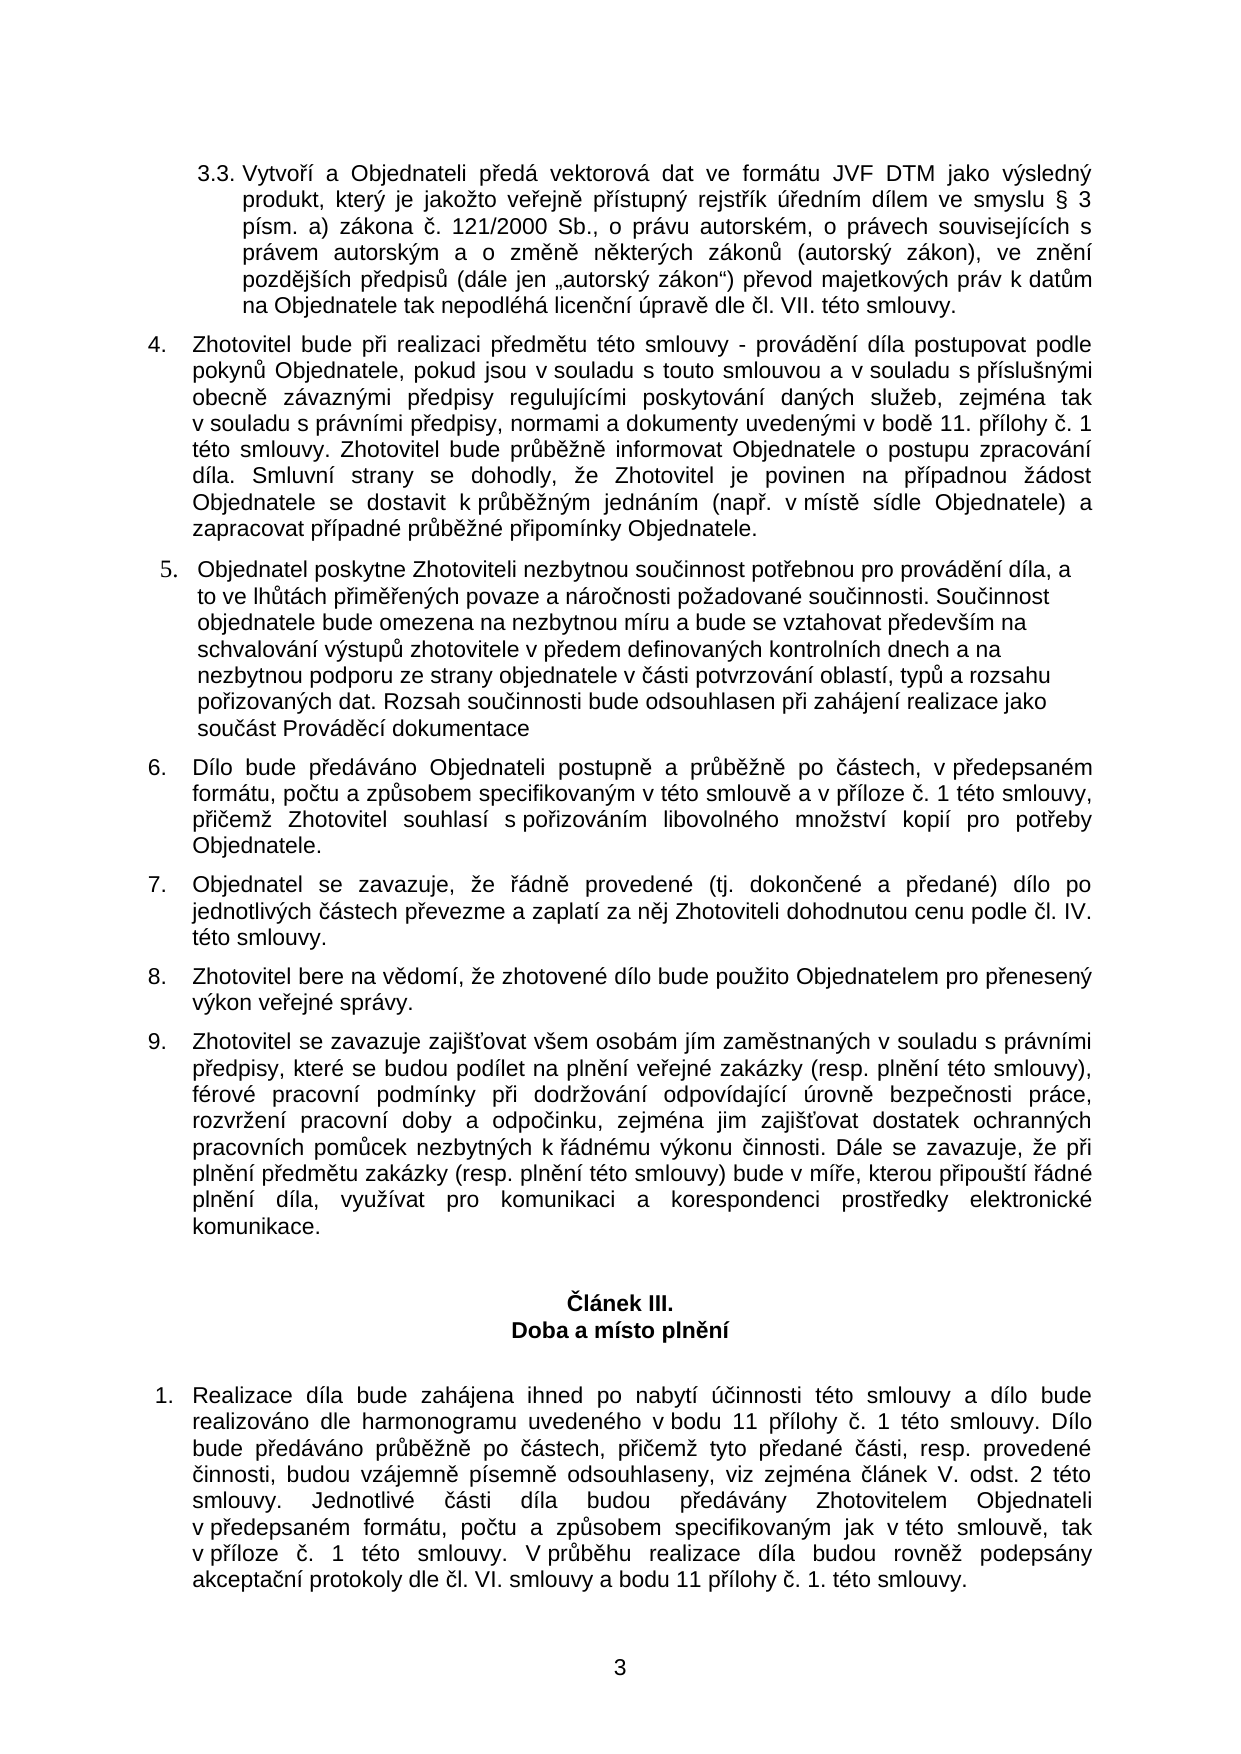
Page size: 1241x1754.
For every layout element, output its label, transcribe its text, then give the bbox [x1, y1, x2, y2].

list Vytvoří a Objednateli předá vektorová dat ve formátu JVF DTM jako výsledný produkt, který je jakožto veřejně přístupný rejstřík úředním dílem ve smyslu § 3 písm. a) zákona č. 121/2000 Sb., o právu autorském, o právech souvisejících s právem autorským a o změně některých zákonů (autorský zákon), ve znění pozdějších předpisů (dále jen „autorský zákon“) převod majetkových práv k datům na Objednatele tak nepodléhá licenční úpravě dle čl. VII. této smlouvy. [197, 160, 1092, 318]
list Zhotovitel bude při realizaci předmětu této smlouvy - provádění díla postupovat podle pokynů Objednatele, pokud jsou v souladu s touto smlouvou a v souladu s příslušnými obecně závaznými předpisy regulujícími poskytování daných služeb, zejména tak v souladu s právními předpisy, normami a dokumenty uvedenými v bodě 11. přílohy č. 1 této smlouvy. Zhotovitel bude průběžně informovat Objednatele o postupu zpracování díla. Smluvní strany se dohodly, že Zhotovitel je povinen na případnou žádost Objednatele se dostavit k průběžným jednáním (např. v místě sídle Objednatele) a zapracovat případné průběžné připomínky Objednatele. [148, 331, 1092, 542]
list Objednatel poskytne Zhotoviteli nezbytnou součinnost potřebnou pro provádění díla, a to ve lhůtách přiměřených povaze a náročnosti požadované součinnosti. Součinnost objednatele bude omezena na nezbytnou míru a bude se vztahovat především na schvalování výstupů zhotovitele v předem definovaných kontrolních dnech a na nezbytnou podporu ze strany objednatele v části potvrzování oblastí, typů a rozsahu pořizovaných dat. Rozsah součinnosti bude odsouhlasen při zahájení realizace jako součást Prováděcí dokumentace [159, 554, 1092, 741]
list Objednatel se zavazuje, že řádně provedené (tj. dokončené a předané) dílo po jednotlivých částech převezme a zaplatí za něj Zhotoviteli dohodnutou cenu podle čl. IV. této smlouvy. [148, 871, 1092, 950]
text Článek III. [148, 1290, 1092, 1317]
list Zhotovitel bere na vědomí, že zhotovené dílo bude použito Objednatelem pro přenesený výkon veřejné správy. [148, 963, 1092, 1016]
text Doba a místo plnění [148, 1317, 1092, 1343]
list Realizace díla bude zahájena ihned po nabytí účinnosti této smlouvy a dílo bude realizováno dle harmonogramu uvedeného v bodu 11 přílohy č. 1 této smlouvy. Dílo bude předáváno průběžně po částech, přičemž tyto předané části, resp. provedené činnosti, budou vzájemně písemně odsouhlaseny, viz zejména článek V. odst. 2 této smlouvy. Jednotlivé části díla budou předávány Zhotovitelem Objednateli v předepsaném formátu, počtu a způsobem specifikovaným jak v této smlouvě, tak v příloze č. 1 této smlouvy. V průběhu realizace díla budou rovněž podepsány akceptační protokoly dle čl. VI. smlouvy a bodu 11 přílohy č. 1. této smlouvy. [154, 1382, 1092, 1593]
list Zhotovitel se zavazuje zajišťovat všem osobám jím zaměstnaných v souladu s právními předpisy, které se budou podílet na plnění veřejné zakázky (resp. plnění této smlouvy), férové pracovní podmínky při dodržování odpovídající úrovně bezpečnosti práce, rozvržení pracovní doby a odpočinku, zejména jim zajišťovat dostatek ochranných pracovních pomůcek nezbytných k řádnému výkonu činnosti. Dále se zavazuje, že při plnění předmětu zakázky (resp. plnění této smlouvy) bude v míře, kterou připouští řádné plnění díla, využívat pro komunikaci a korespondenci prostředky elektronické komunikace. [148, 1028, 1092, 1239]
list Dílo bude předáváno Objednateli postupně a průběžně po částech, v předepsaném formátu, počtu a způsobem specifikovaným v této smlouvě a v příloze č. 1 této smlouvy, přičemž Zhotovitel souhlasí s pořizováním libovolného množství kopií pro potřeby Objednatele. [148, 753, 1092, 859]
